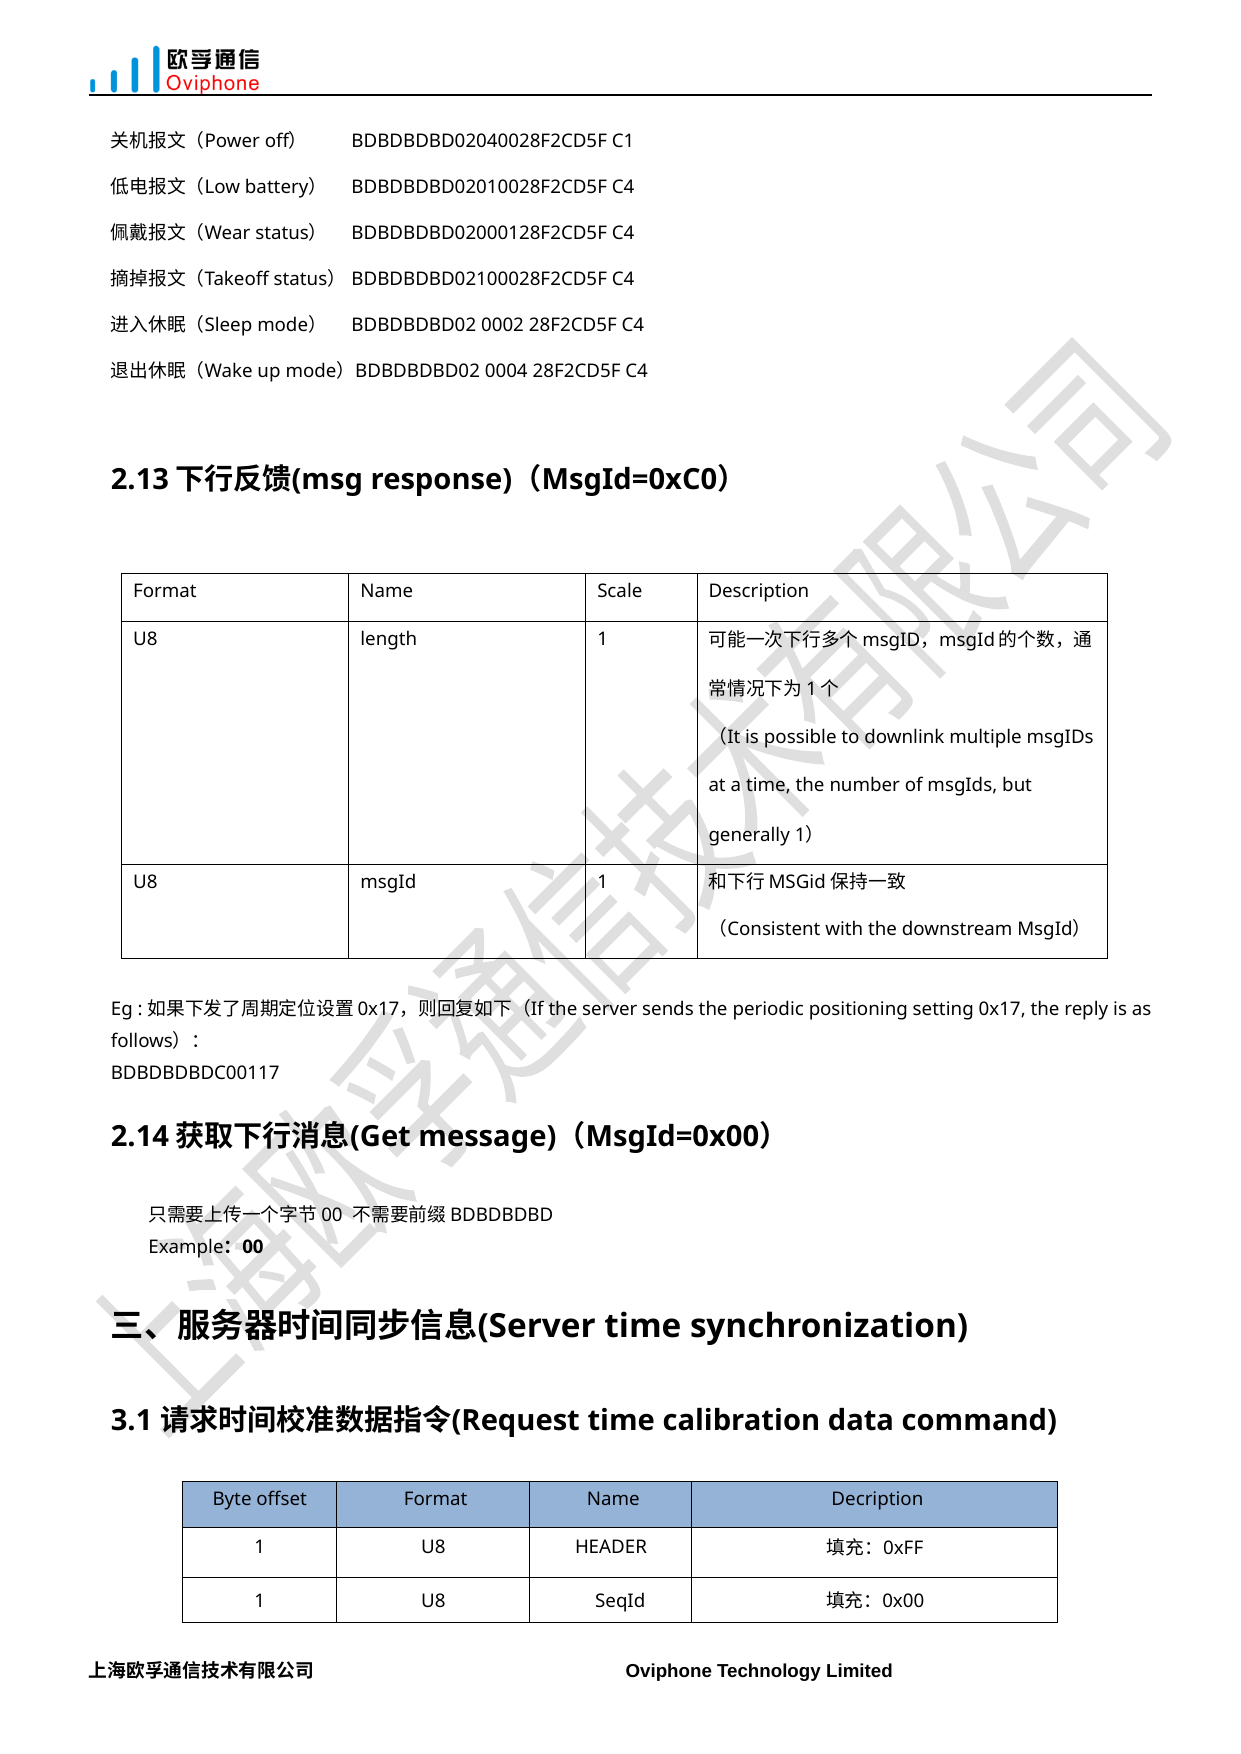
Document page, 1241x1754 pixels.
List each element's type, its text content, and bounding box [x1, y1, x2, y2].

table_cell msgId [349, 865, 585, 957]
table_cell 1 [586, 865, 697, 957]
table_cell 1 [183, 1528, 336, 1577]
table_cell 填充：0xFF [692, 1528, 1057, 1577]
subtitle 3.1 请求时间校准数据指令(Request time calibration data command) [111, 1385, 1130, 1450]
text 退出休眠（Wake up mode）BDBDBDBD02 0004 28F2CD5F C4 [111, 353, 1152, 386]
text 只需要上传一个字节 00 不需要前缀BDBDBDBD [111, 1197, 1152, 1229]
table_cell U8 [337, 1578, 529, 1622]
table_cell HEADER [530, 1528, 691, 1577]
table_cell U8 [122, 865, 348, 957]
text 佩戴报文（Wear status） BDBDBDBD02000128F2CD5F C4 [111, 215, 1152, 248]
table_cell 填充：0x00 [692, 1578, 1057, 1622]
table_cell 1 [183, 1578, 336, 1622]
table_cell U8 [122, 622, 348, 863]
table_cell 可能一次下行多个msgID，msgId的个数，通常情况下为1个 （It is possible to downlink multiple msgIDs at a time, the number of msgIds, but generally 1） [698, 622, 1107, 863]
subtitle 三、服务器时间同步信息(Server time synchronization) [111, 1291, 1130, 1356]
text BDBDBDBDC00117 [111, 1056, 1152, 1088]
text Example：00 [111, 1229, 1152, 1262]
subtitle 2.14获取下行消息(Get message)（MsgId=0x00） [111, 1101, 1130, 1166]
table_header Format [337, 1482, 529, 1527]
text 进入休眠（Sleep mode） BDBDBDBD02 0002 28F2CD5F C4 [111, 307, 1152, 340]
text 低电报文（Low battery） BDBDBDBD02010028F2CD5F C4 [111, 169, 1152, 202]
table_header Format [122, 574, 348, 621]
table_cell SeqId [530, 1578, 691, 1622]
text Eg : 如果下发了周期定位设置0x17，则回复如下（If the server sends the periodic positioning setting 0x17, the reply is as follows）： [111, 991, 1152, 1056]
table_cell U8 [337, 1528, 529, 1577]
picture [88, 41, 265, 95]
table_cell 和下行MSGid 保持一致 （Consistent with the downstream MsgId） [698, 865, 1107, 957]
table_header Name [530, 1482, 691, 1527]
table_header Byte offset [183, 1482, 336, 1527]
table_header Scale [586, 574, 697, 621]
text 关机报文（Power off） BDBDBDBD02040028F2CD5F C1 [111, 123, 1152, 156]
table_header Decription [692, 1482, 1057, 1527]
table_cell length [349, 622, 585, 863]
table_header Description [698, 574, 1107, 621]
text 摘掉报文（Takeoff status） BDBDBDBD02100028F2CD5F C4 [111, 261, 1152, 294]
table_header Name [349, 574, 585, 621]
subtitle 2.13下行反馈(msg response)（MsgId=0xC0） [111, 444, 1130, 509]
table_cell 1 [586, 622, 697, 863]
